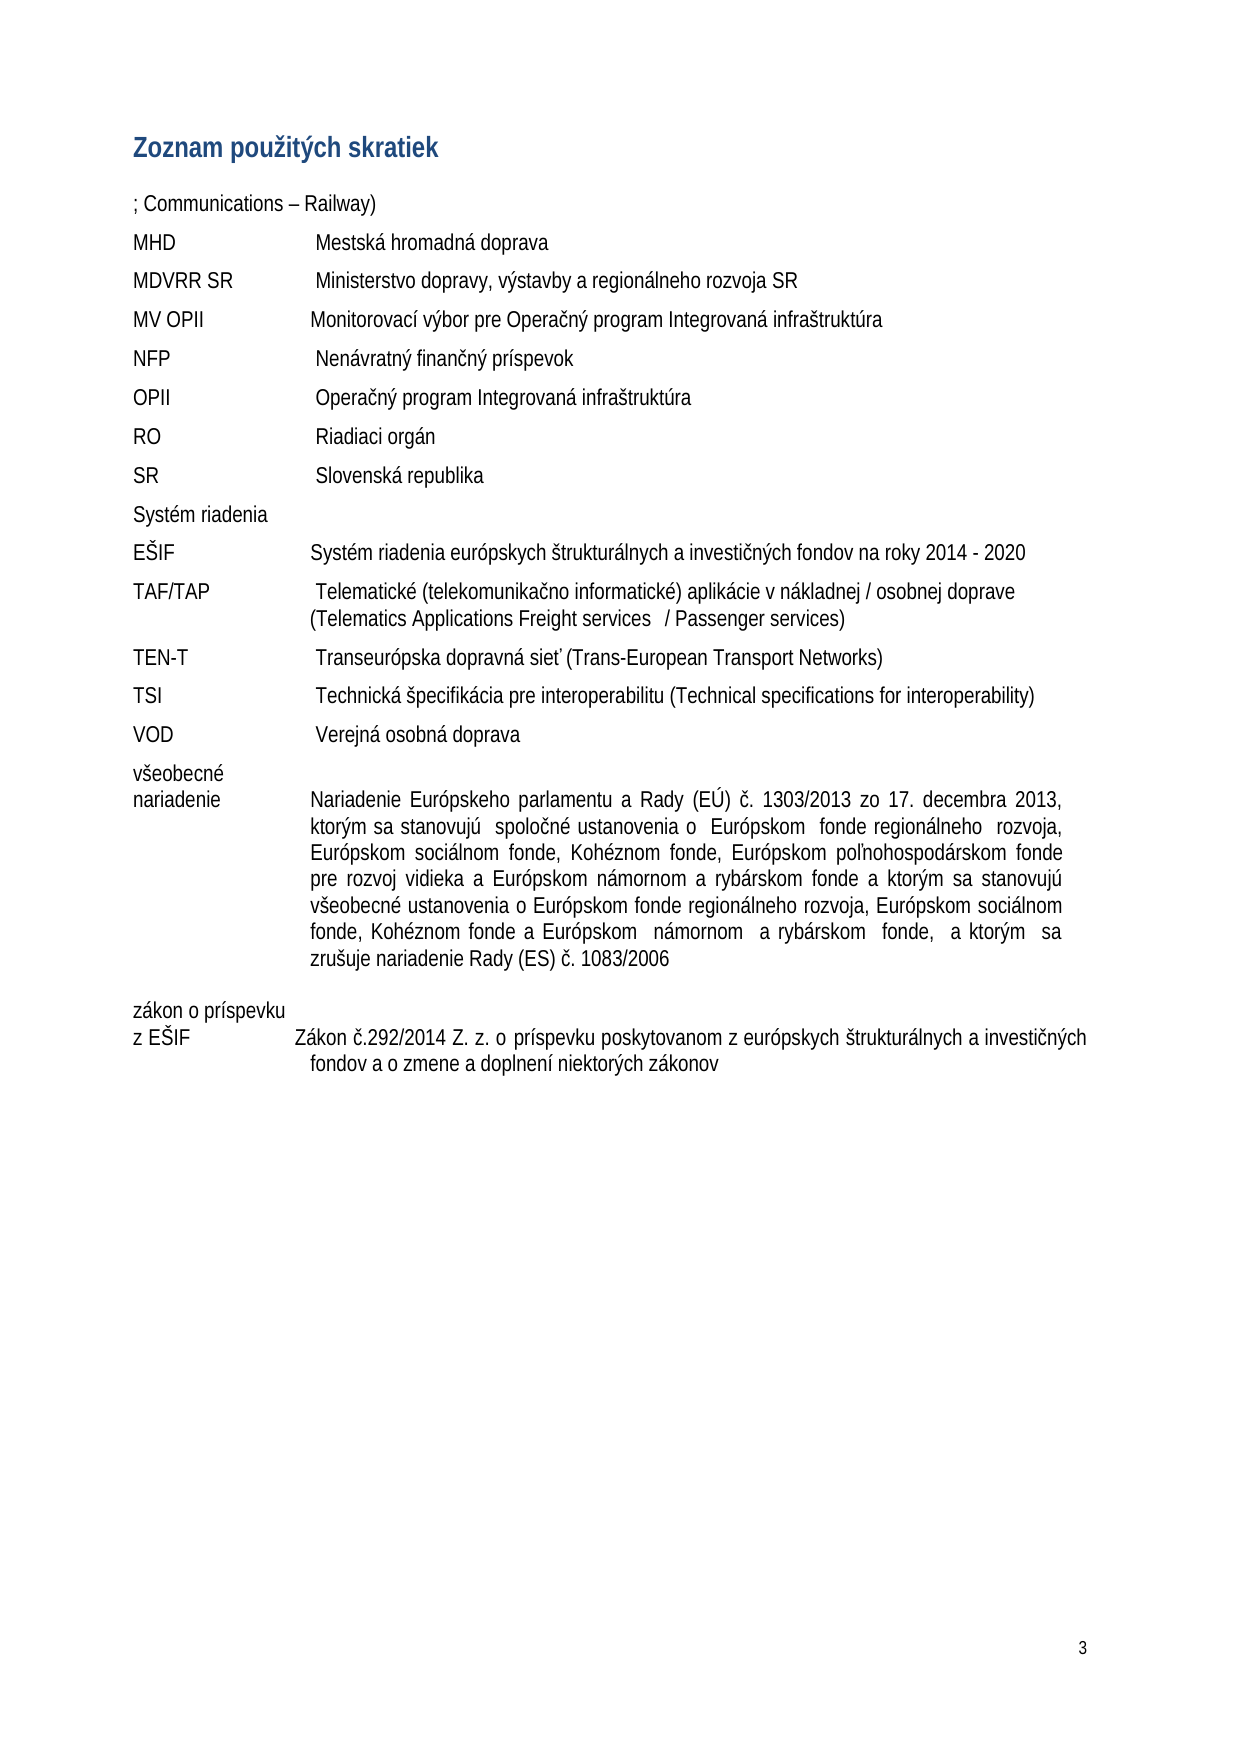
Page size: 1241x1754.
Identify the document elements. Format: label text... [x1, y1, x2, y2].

text TSI Technická špecifikácia pre interoperabilitu (Technical specifications for interoperability) [133, 682, 1087, 709]
text všeobecné [133, 760, 1063, 786]
text zákon o príspevku [133, 997, 1087, 1023]
text Systém riadenia [133, 501, 1087, 527]
text MDVRR SR Ministerstvo dopravy, výstavby a regionálneho rozvoja SR [133, 267, 1087, 294]
text TEN-T Transeurópska dopravná sieť (Trans-European Transport Networks) [133, 643, 1087, 670]
text OPII Operačný program Integrovaná infraštruktúra [133, 384, 1087, 410]
text SR Slovenská republika [133, 462, 1087, 488]
text nariadenie Nariadenie Európskeho parlamentu a Rady (EÚ) č. 1303/2013 zo 17. decembra 2013, ktorým sa stanovujú spoločné ustanovenia o Európskom fonde regionálneho rozvoja, Európskom sociálnom fonde, Kohéznom fonde, Európskom poľnohospodárskom fonde pre rozvoj vidieka a Európskom námornom a rybárskom fonde a ktorým sa stanovujú všeobecné ustanovenia o Európskom fonde regionálneho rozvoja, Európskom sociálnom fonde, Kohéznom fonde a Európskom námornom a rybárskom fonde, a ktorým sa zrušuje nariadenie Rady (ES) č. 1083/2006 [133, 786, 1063, 971]
text EŠIF Systém riadenia európskych štrukturálnych a investičných fondov na roky 2014 - 2020 [133, 539, 1087, 566]
text TAF/TAP Telematické (telekomunikačno informatické) aplikácie v nákladnej / osobnej doprave (Telematics Applications Freight services / Passenger services) [133, 578, 1087, 631]
text MHD Mestská hromadná doprava [133, 228, 1087, 255]
text Zoznam použitých skratiek [133, 130, 1087, 163]
text NFP Nenávratný finančný príspevok [133, 345, 1087, 371]
text MV OPII Monitorovací výbor pre Operačný program Integrovaná infraštruktúra [133, 306, 1087, 333]
text ; Communications – Railway) [133, 190, 1087, 216]
text z EŠIF Zákon č.292/2014 Z. z. o príspevku poskytovanom z európskych štrukturálnych a investičných fondov a o zmene a doplnení niektorých zákonov [133, 1023, 1087, 1076]
text RO Riadiaci orgán [133, 423, 1087, 449]
text VOD Verejná osobná doprava [133, 721, 1087, 747]
